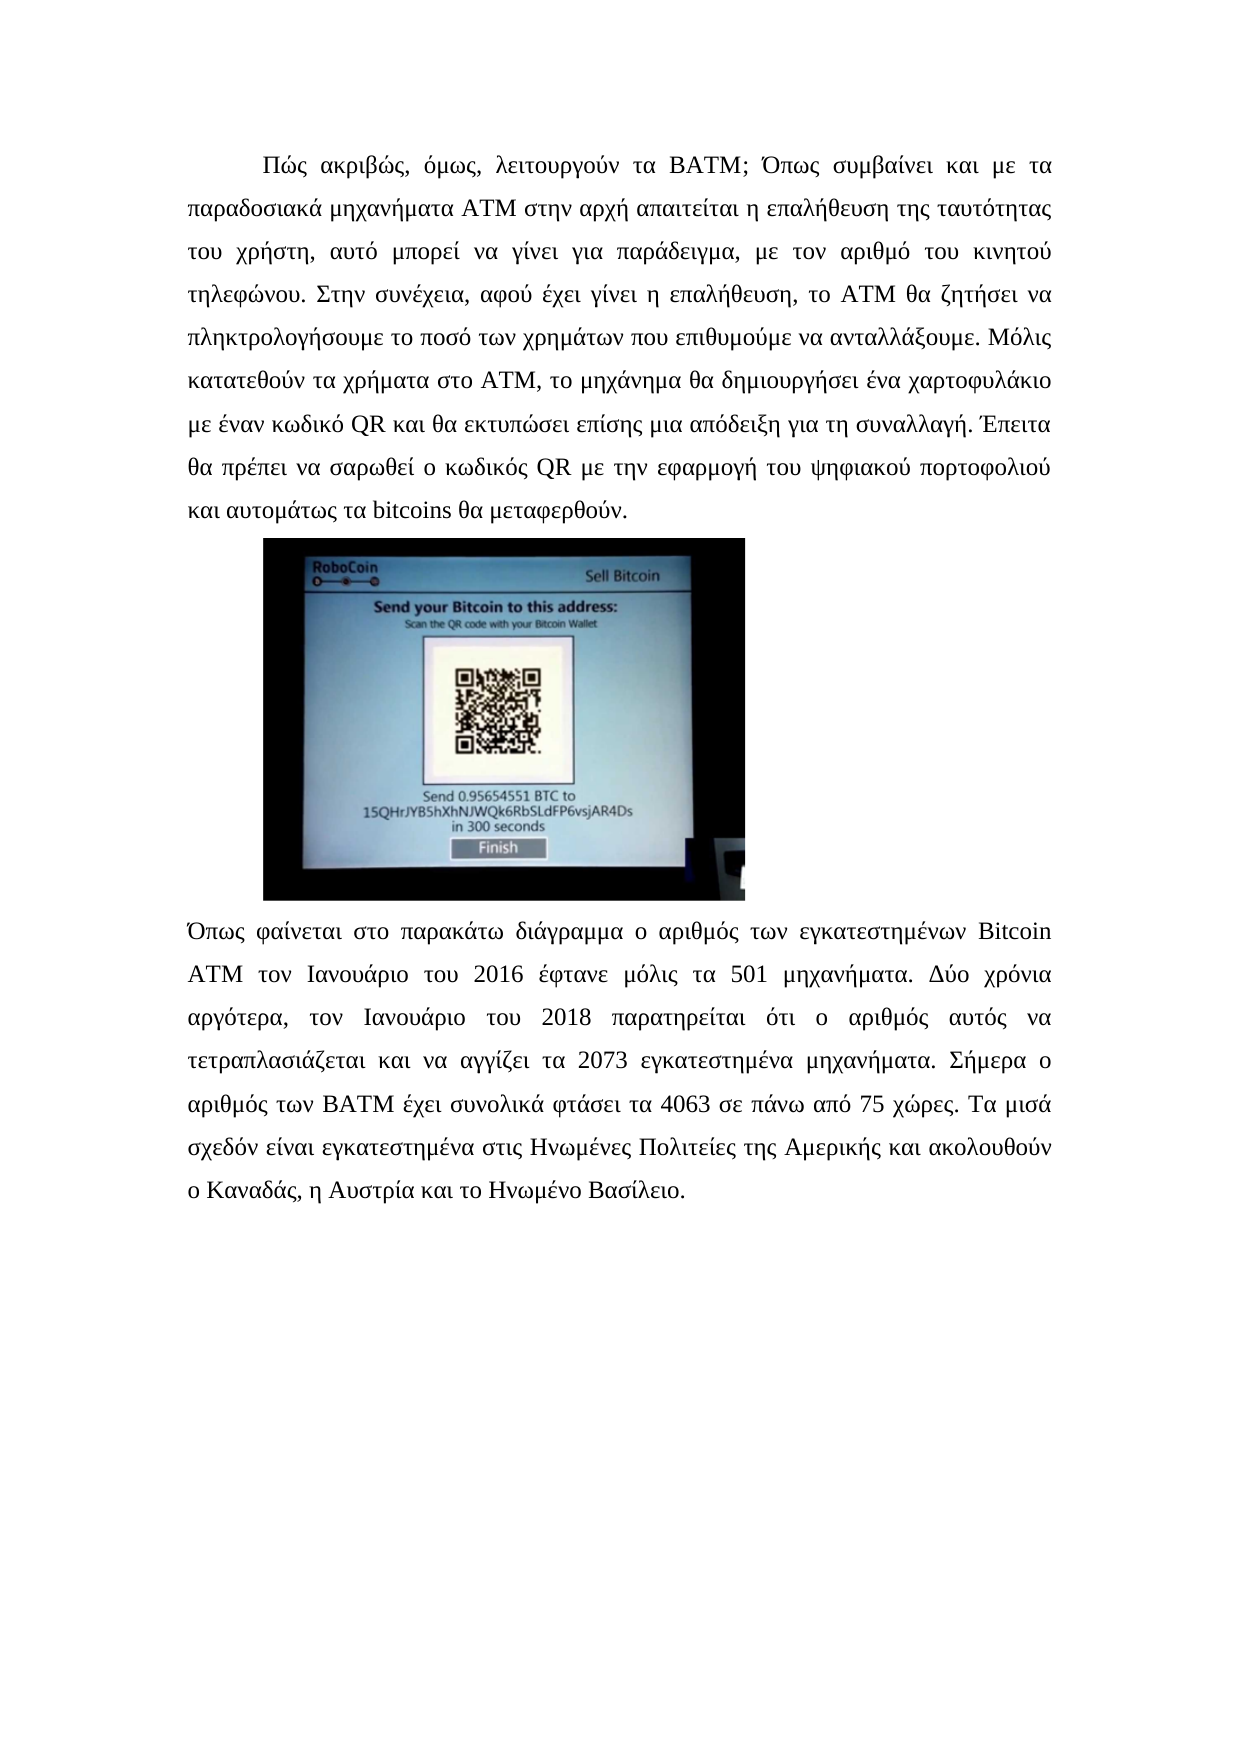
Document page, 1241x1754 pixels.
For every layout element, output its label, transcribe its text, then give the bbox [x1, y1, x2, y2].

text Όπως φαίνεται στο παρακάτω διάγραμμα ο αριθμός των εγκατεστημένων Bitcoin ΑΤΜ τον Ιανουάριο του 2016 έφτανε μόλις τα 501 μηχανήματα. Δύο χρόνια αργότερα, τον Ιανουάριο του 2018 παρατηρείται ότι ο αριθμός αυτός να τετραπλασιάζεται και να αγγίζει τα 2073 εγκατεστημένα μηχανήματα. Σήμερα ο αριθμός των BATM έχει συνολικά φτάσει τα 4063 σε πάνω από 75 χώρες. Τα μισά σχεδόν είναι εγκατεστημένα στις Ηνωμένες Πολιτείες της Αμερικής και ακολουθούν ο Καναδάς, η Αυστρία και το Ηνωμένο Βασίλειο. [187, 916, 1053, 1204]
picture [262, 538, 746, 902]
text Πώς ακριβώς, όμως, λειτουργούν τα BATM; Όπως συμβαίνει και με τα παραδοσιακά μηχανήματα ATM στην αρχή απαιτείται η επαλήθευση της ταυτότητας του χρήστη, αυτό μπορεί να γίνει για παράδειγμα, με τον αριθμό του κινητού τηλεφώνου. Στην συνέχεια, αφού έχει γίνει η επαλήθευση, το ΑΤΜ θα ζητήσει να πληκτρολογήσουμε το ποσό των χρημάτων που επιθυμούμε να ανταλλάξουμε. Μόλις κατατεθούν τα χρήματα στο ATM, το μηχάνημα θα δημιουργήσει ένα χαρτοφυλάκιο με έναν κωδικό QR και θα εκτυπώσει επίσης μια απόδειξη για τη συναλλαγή. Έπειτα θα πρέπει να σαρωθεί ο κωδικός QR με την εφαρμογή του ψηφιακού πορτοφολιού και αυτομάτως τα bitcoins θα μεταφερθούν. [187, 150, 1053, 524]
